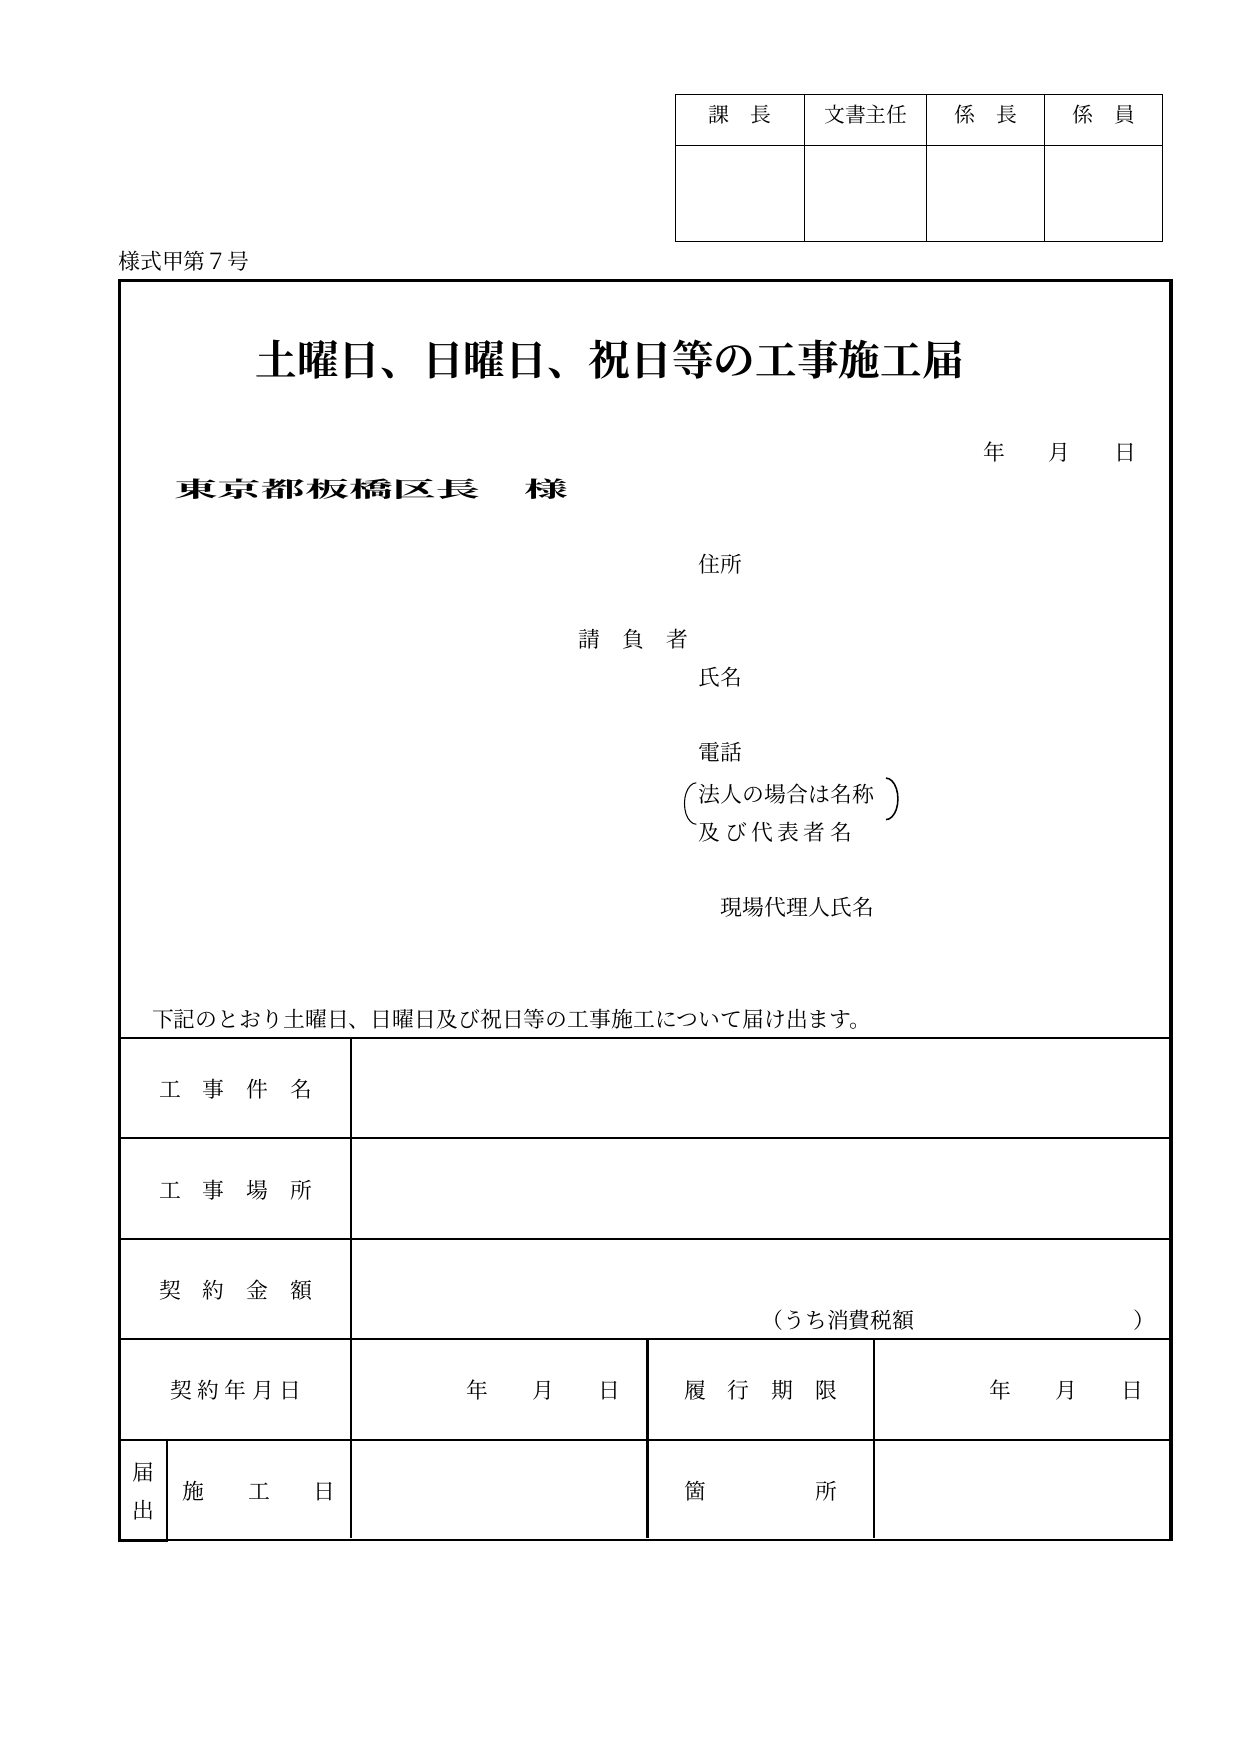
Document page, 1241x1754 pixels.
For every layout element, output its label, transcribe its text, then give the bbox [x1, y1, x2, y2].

table_cell [1045, 146, 1162, 241]
table_header 係 長 [927, 95, 1044, 145]
table_cell 契 約 金 額 [121, 1240, 350, 1338]
table_header 土曜日、日曜日、祝日等の工事施工届 年 月 日 東京都板橋区長 様 住所 請 負 者 氏名 電話 法人の場合は名称 及び代表者名 現場代理人氏名 下記のとおり土曜日、日曜日及び祝日等の工事施工について届け出ます。 [121, 282, 1169, 1037]
table_cell 工 事 件 名 [121, 1039, 350, 1137]
table_cell [676, 146, 804, 241]
table_cell 年 月 日 [875, 1340, 1169, 1438]
text 様式甲第７号 [118, 242, 1181, 279]
table_cell 届出事項 [121, 1441, 166, 1539]
table_cell 年 月 日 [352, 1340, 646, 1438]
table_cell 施 工 日 [168, 1441, 351, 1539]
table_cell [352, 1139, 1169, 1238]
table_cell （うち消費税額 ） [352, 1240, 1169, 1338]
table_cell [352, 1039, 1169, 1137]
table_cell 箇 所 [648, 1441, 873, 1539]
table_cell [351, 1441, 647, 1539]
table_header 係 員 [1045, 95, 1162, 145]
table_cell 契約年月日 [121, 1340, 350, 1438]
table_cell [927, 146, 1044, 241]
table_cell 工 事 場 所 [121, 1139, 350, 1238]
table_cell [874, 1441, 1169, 1539]
table_cell 履 行 期 限 [649, 1340, 873, 1438]
table_header 文書主任 [805, 95, 926, 145]
table_header 課 長 [676, 95, 804, 145]
table_cell [805, 146, 926, 241]
